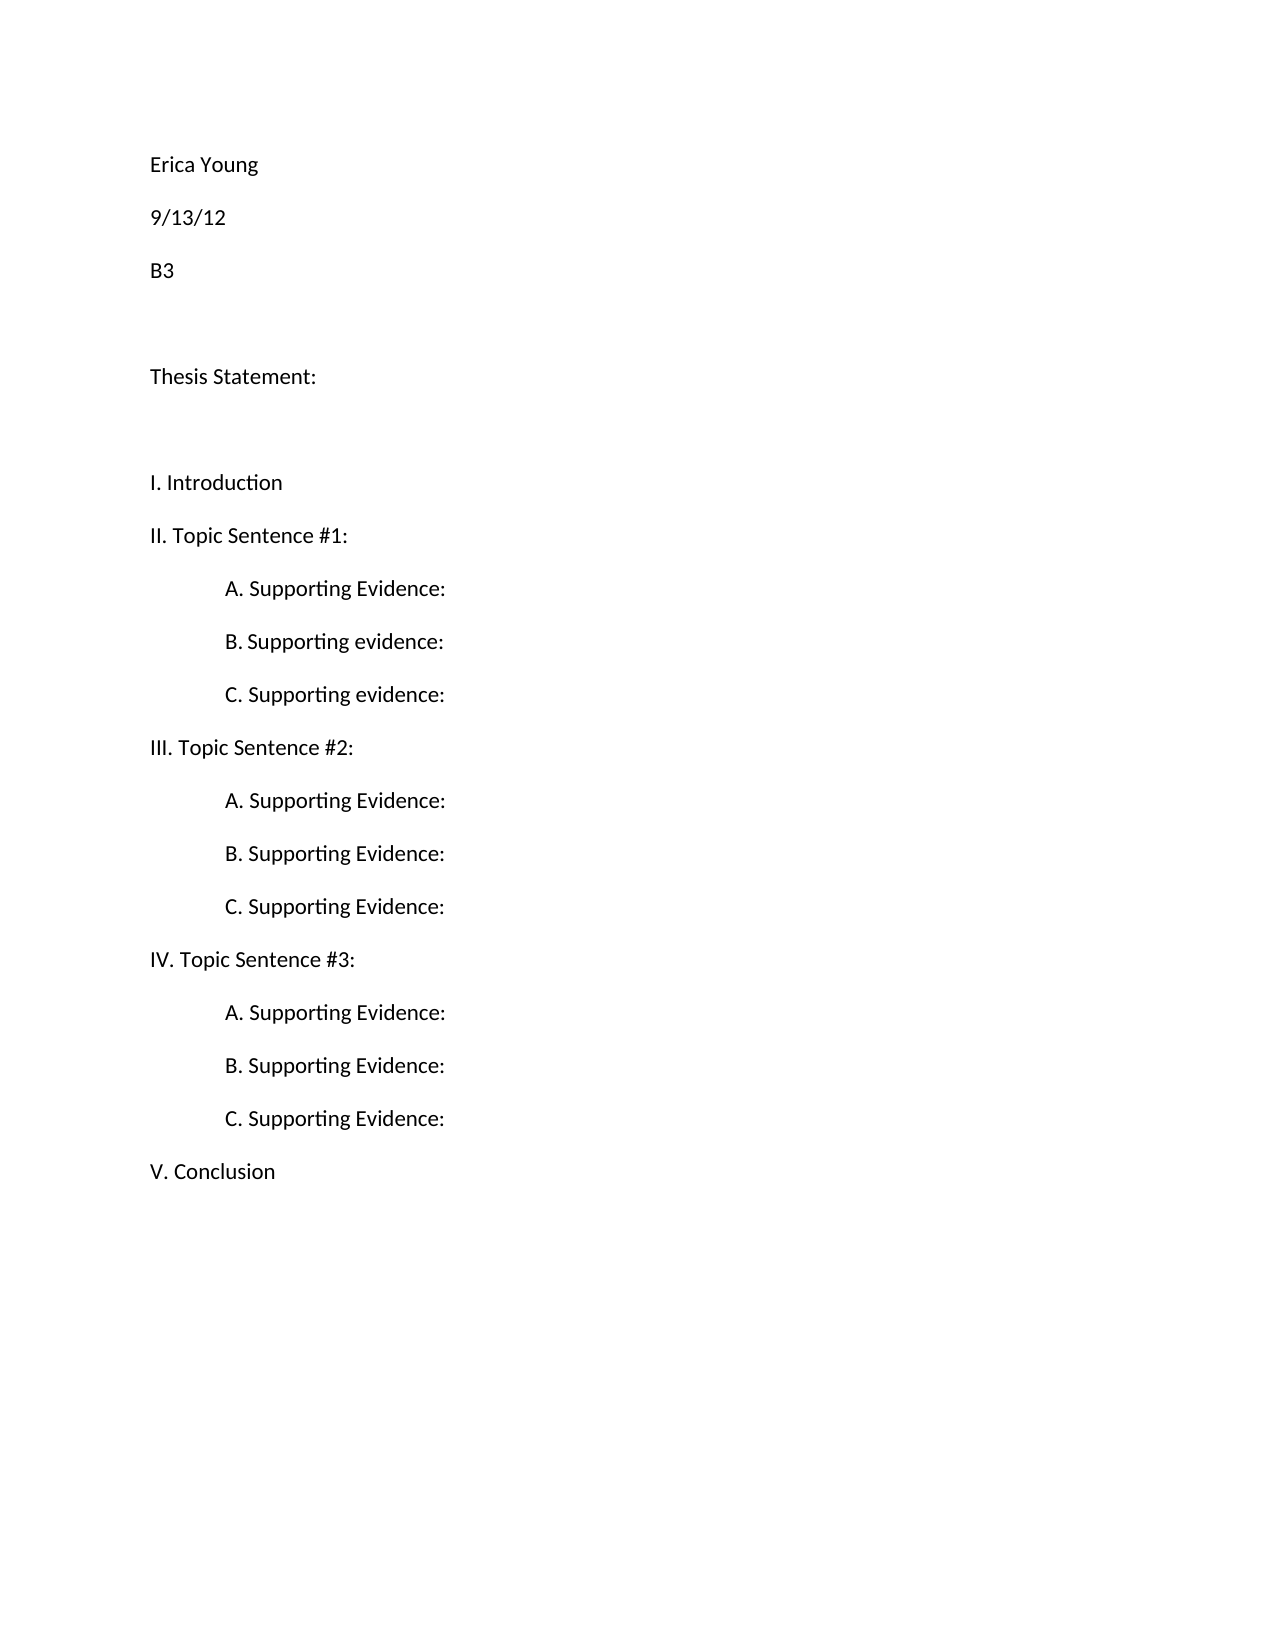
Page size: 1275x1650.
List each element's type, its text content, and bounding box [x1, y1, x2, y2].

text B. Supporting Evidence: [150, 839, 1125, 867]
text Thesis Statement: [150, 362, 1125, 390]
text A. Supporting Evidence: [150, 786, 1125, 814]
text Erica Young [150, 150, 1125, 178]
text 9/13/12 [150, 203, 1125, 231]
text III. Topic Sentence #2: [150, 733, 1125, 761]
text II. Topic Sentence #1: [150, 521, 1125, 549]
text C. Supporting Evidence: [150, 1104, 1125, 1132]
text C. Supporting evidence: [225, 680, 1125, 708]
text B3 [150, 256, 1125, 284]
text IV. Topic Sentence #3: [150, 945, 1125, 973]
text I. Introduction [150, 468, 1125, 496]
text A. Supporting Evidence: [150, 574, 1125, 602]
text B. Supporting Evidence: [150, 1051, 1125, 1079]
text A. Supporting Evidence: [150, 998, 1125, 1026]
text B. Supporting evidence: [225, 627, 1125, 655]
text C. Supporting Evidence: [150, 892, 1125, 920]
text V. Conclusion [150, 1157, 1125, 1185]
